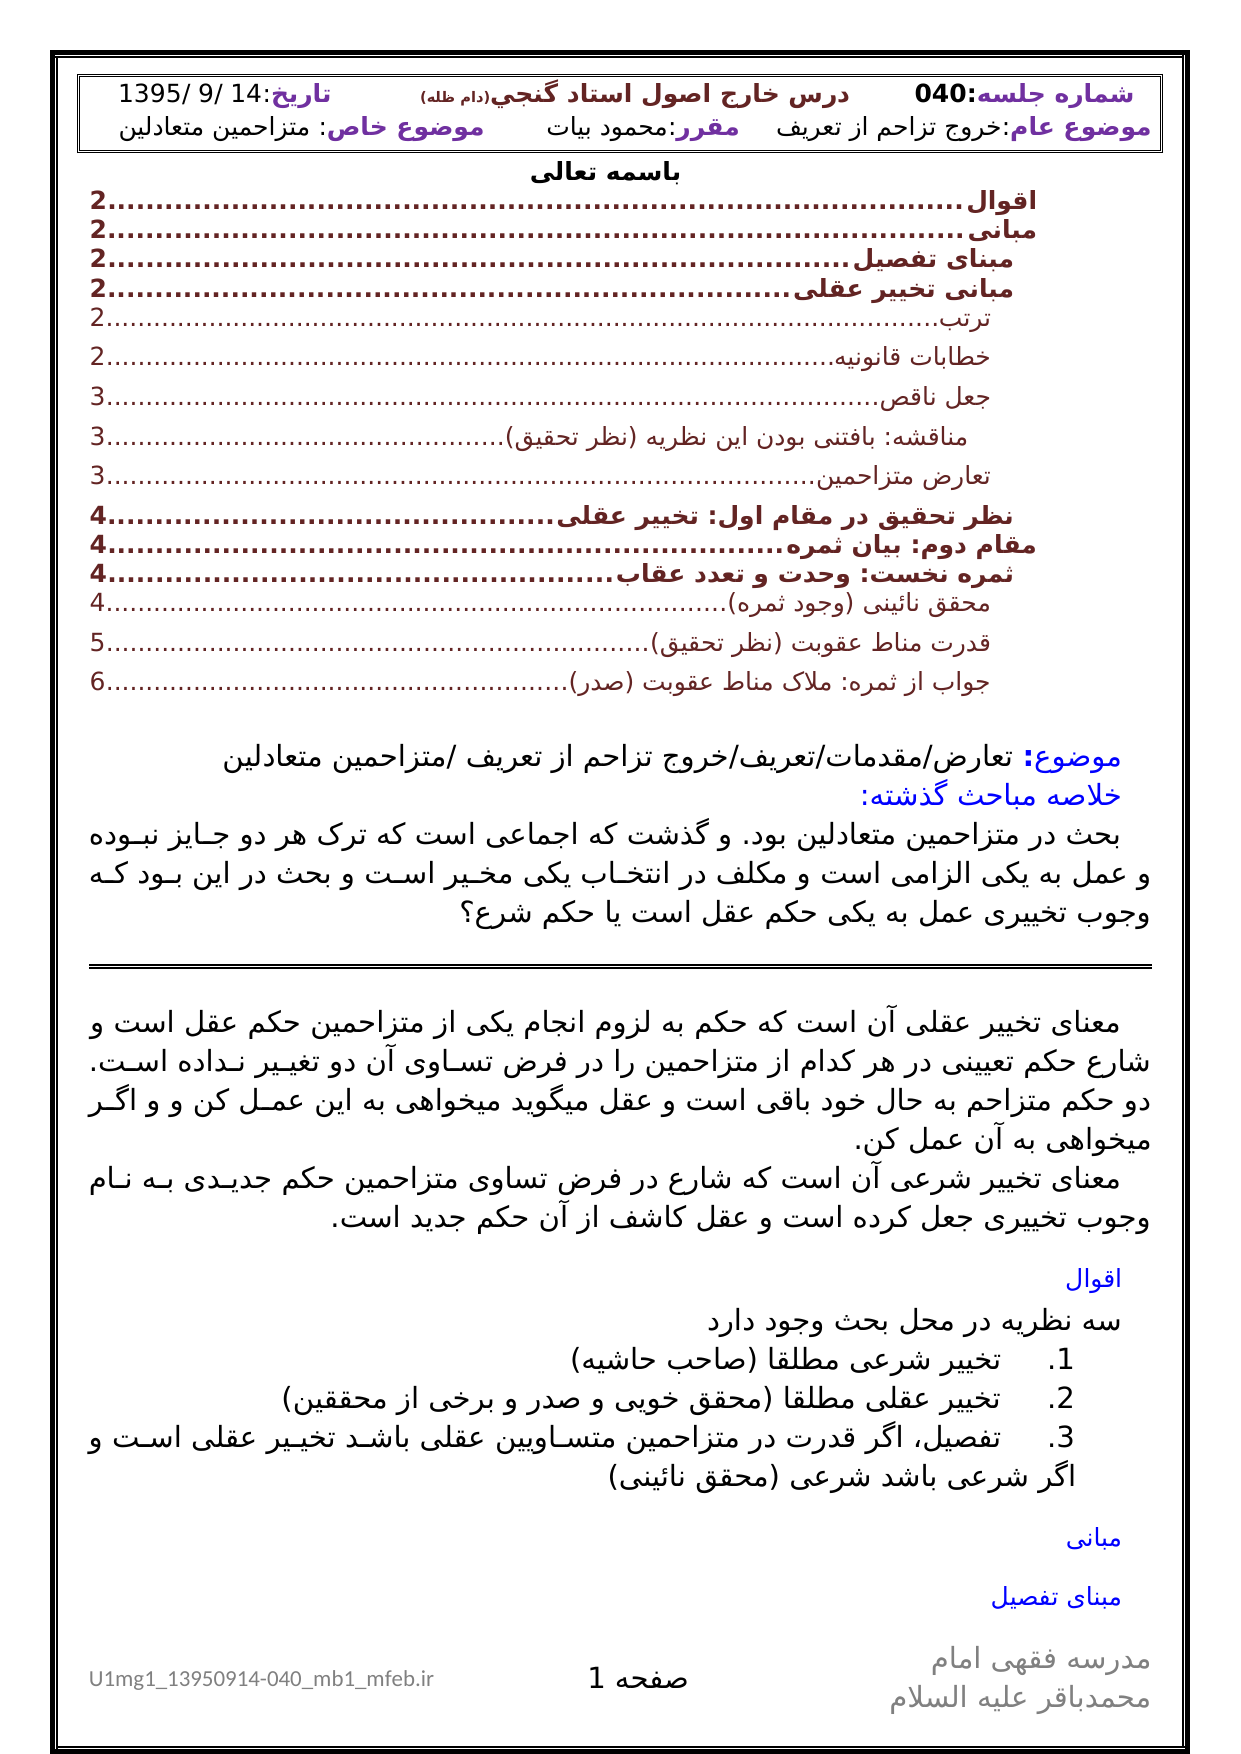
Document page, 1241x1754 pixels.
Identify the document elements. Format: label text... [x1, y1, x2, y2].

text خطابات قانونیه 2 [89, 342, 991, 372]
list تخییر عقلی مطلقا (محقق خویی و صدر و برخی از محققین) [89, 1382, 1077, 1416]
text ثمره نخست: وحدت و تعدد عقاب 4 [89, 559, 1014, 588]
text ترتب 2 [89, 303, 991, 332]
text نظر تحقیق در مقام اول: تخییر عقلی 4 [89, 501, 1014, 530]
text موضوع: تعارض/مقدمات/تعریف/خروج تزاحم از تعریف /متزاحمین متعادلین [89, 739, 1152, 773]
text باسمه تعالی [89, 157, 1152, 186]
text مبنای تفصیل 2 [89, 244, 1014, 274]
text جعل ناقص 3 [89, 382, 991, 411]
subtitle مبنای تفصیل [89, 1582, 1152, 1611]
subtitle اقوال [89, 1264, 1152, 1293]
text خلاصه مباحث گذشته: [89, 778, 1152, 812]
text تعارض متزاحمین 3 [89, 461, 991, 490]
list تخییر شرعی مطلقا (صاحب حاشیه) [89, 1343, 1077, 1377]
text اقوال 2 [89, 186, 1037, 215]
list تفصیل، اگر قدرت در متزاحمین متساویین عقلی باشد تخییر عقلی است و اگر شرعی باشد شرعی (محقق نائینی) [89, 1421, 1077, 1493]
subtitle مبانی [89, 1523, 1152, 1553]
text جواب از ثمره: ملاک مناط عقوبت (صدر) 6 [89, 667, 991, 697]
text محقق نائینی (وجود ثمره) 4 [89, 588, 991, 617]
text معنای تخییر شرعی آن است که شارع در فرض تساوی متزاحمین حکم جدیدی به نام وجوب تخییری جعل کرده است و عقل کاشف از آن حکم جدید است. [89, 1161, 1152, 1234]
text معنای تخییر عقلی آن است که حکم به لزوم انجام یکی از متزاحمین حکم عقل است و شارع حکم تعیینی در هر کدام از متزاحمین را در فرض تساوی آن دو تغییر نداده است. دو حکم متزاحم به حال خود باقی است و عقل میگوید میخواهی به این عمل کن و و اگر میخواهی به آن عمل کن. [89, 1005, 1152, 1156]
text مقام دوم: بیان ثمره 4 [89, 530, 1037, 559]
text قدرت مناط عقوبت (نظر تحقیق) 5 [89, 628, 991, 657]
text مبانی 2 [89, 215, 1037, 244]
text سه نظریه در محل بحث وجود دارد [89, 1304, 1152, 1338]
text مناقشه: بافتنی بودن این نظریه (نظر تحقیق) 3 [89, 422, 968, 451]
text بحث در متزاحمین متعادلین بود. و گذشت که اجماعی است که ترک هر دو جایز نبوده و عمل به یکی الزامی است و مکلف در انتخاب یکی مخیر است و بحث در این بود که وجوب تخییری عمل به یکی حکم عقل است یا حکم شرع؟ [89, 817, 1152, 929]
text مبانی تخییر عقلی 2 [89, 274, 1014, 303]
